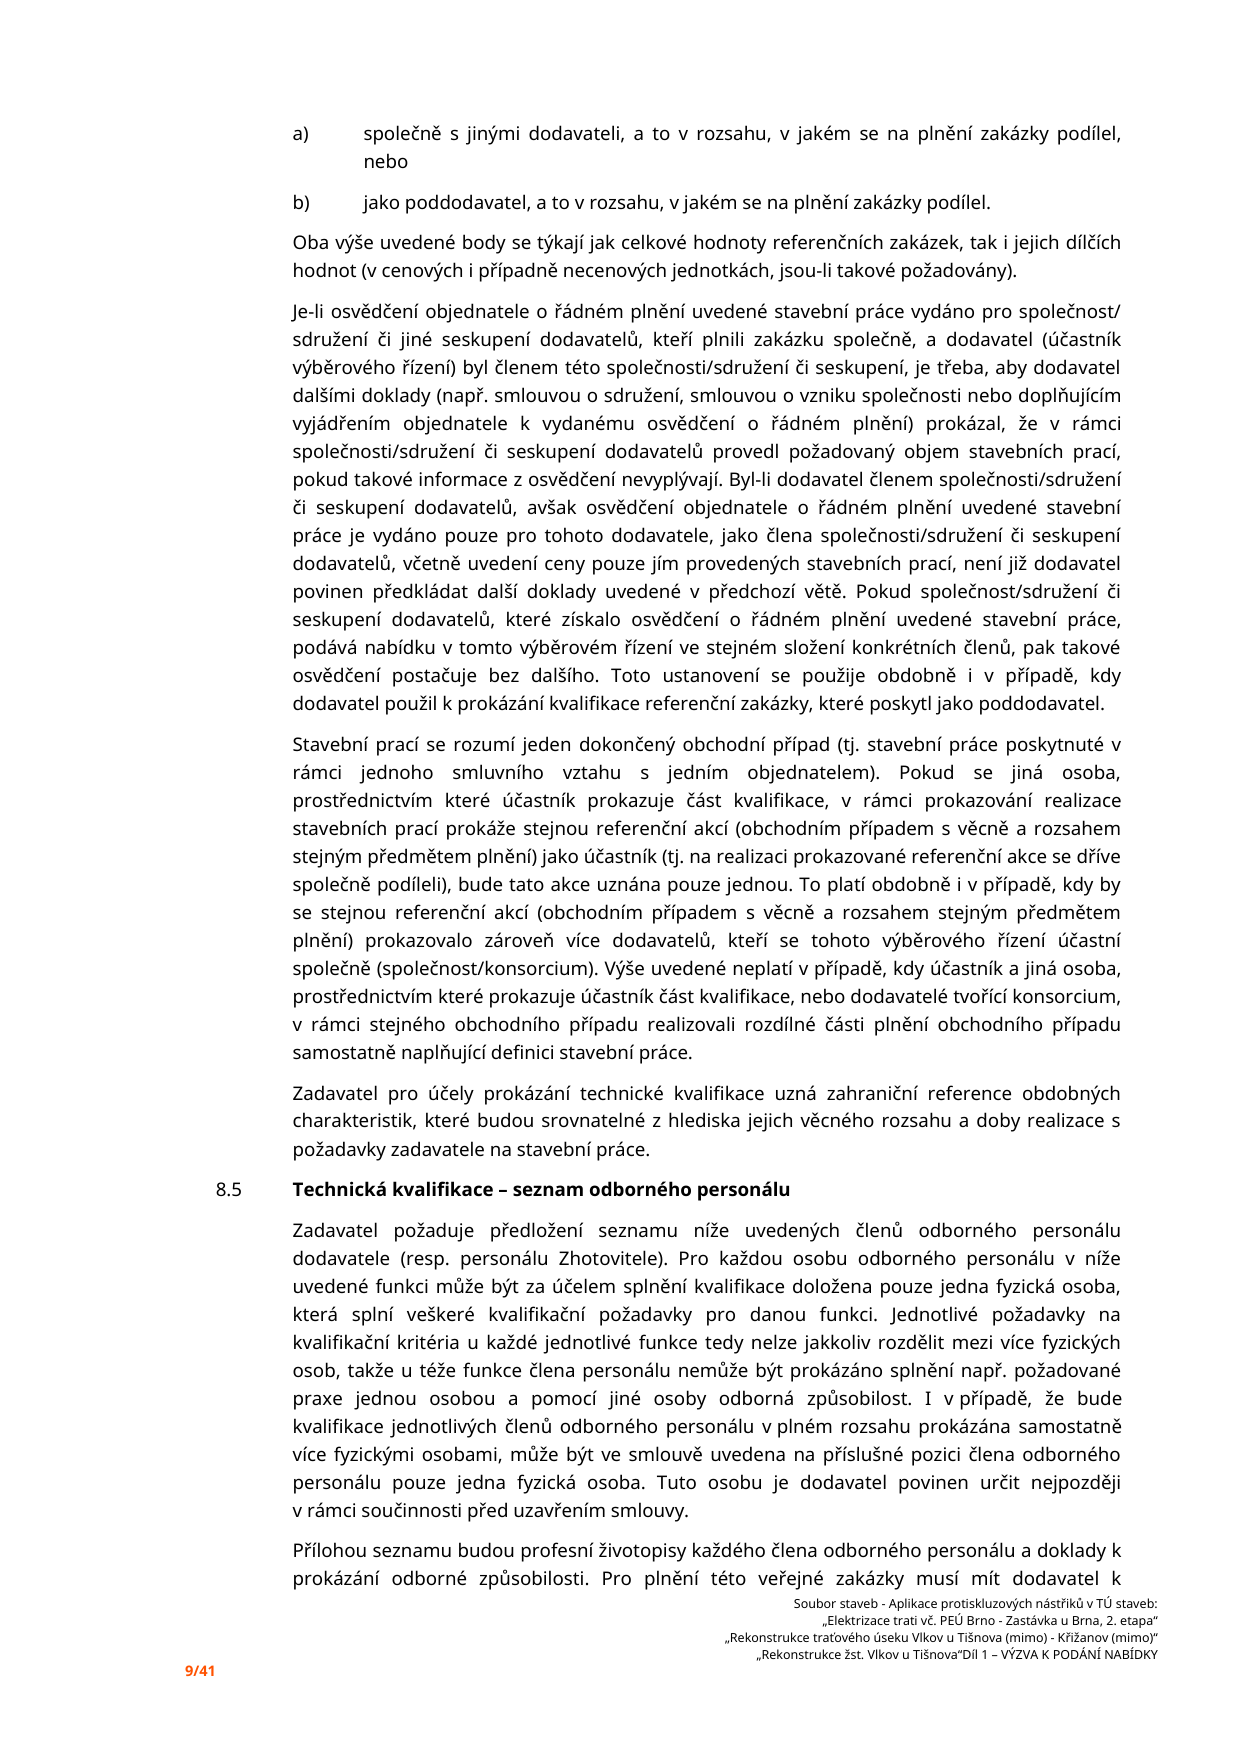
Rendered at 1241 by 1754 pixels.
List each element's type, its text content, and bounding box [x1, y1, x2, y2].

text Zadavatel pro účely prokázání technické kvalifikace uzná zahraniční reference obdobných charakteristik, které budou srovnatelné z hlediska jejich věcného rozsahu a doby realizace s požadavky zadavatele na stavební práce. [292, 1080, 1122, 1161]
text b) jako poddodavatel, a to v rozsahu, v jakém se na plnění zakázky podílel. [292, 189, 1122, 215]
text Zadavatel požaduje předložení seznamu níže uvedených členů odborného personálu dodavatele (resp. personálu Zhotovitele). Pro každou osobu odborného personálu v níže uvedené funkci může být za účelem splnění kvalifikace doložena pouze jedna fyzická osoba, která splní veškeré kvalifikační požadavky pro danou funkci. Jednotlivé požadavky na kvalifikační kritéria u každé jednotlivé funkce tedy nelze jakkoliv rozdělit mezi více fyzických osob, takže u téže funkce člena personálu nemůže být prokázáno splnění např. požadované praxe jednou osobou a pomocí jiné osoby odborná způsobilost. I v případě, že bude kvalifikace jednotlivých členů odborného personálu v plném rozsahu prokázána samostatně více fyzickými osobami, může být ve smlouvě uvedena na příslušné pozici člena odborného personálu pouze jedna fyzická osoba. Tuto osobu je dodavatel povinen určit nejpozději v rámci součinnosti před uzavřením smlouvy. [292, 1217, 1122, 1523]
text Je-li osvědčení objednatele o řádném plnění uvedené stavební práce vydáno pro společnost/ sdružení či jiné seskupení dodavatelů, kteří plnili zakázku společně, a dodavatel (účastník výběrového řízení) byl členem této společnosti/sdružení či seskupení, je třeba, aby dodavatel dalšími doklady (např. smlouvou o sdružení, smlouvou o vzniku společnosti nebo doplňujícím vyjádřením objednatele k vydanému osvědčení o řádném plnění) prokázal, že v rámci společnosti/sdružení či seskupení dodavatelů provedl požadovaný objem stavebních prací, pokud takové informace z osvědčení nevyplývají. Byl-li dodavatel členem společnosti/sdružení či seskupení dodavatelů, avšak osvědčení objednatele o řádném plnění uvedené stavební práce je vydáno pouze pro tohoto dodavatele, jako člena společnosti/sdružení či seskupení dodavatelů, včetně uvedení ceny pouze jím provedených stavebních prací, není již dodavatel povinen předkládat další doklady uvedené v předchozí větě. Pokud společnost/sdružení či seskupení dodavatelů, které získalo osvědčení o řádném plnění uvedené stavební práce, podává nabídku v tomto výběrovém řízení ve stejném složení konkrétních členů, pak takové osvědčení postačuje bez dalšího. Toto ustanovení se použije obdobně i v případě, kdy dodavatel použil k prokázání kvalifikace referenční zakázky, které poskytl jako poddodavatel. [292, 298, 1122, 716]
text Stavební prací se rozumí jeden dokončený obchodní případ (tj. stavební práce poskytnuté v rámci jednoho smluvního vztahu s jedním objednatelem). Pokud se jiná osoba, prostřednictvím které účastník prokazuje část kvalifikace, v rámci prokazování realizace stavebních prací prokáže stejnou referenční akcí (obchodním případem s věcně a rozsahem stejným předmětem plnění) jako účastník (tj. na realizaci prokazované referenční akce se dříve společně podíleli), bude tato akce uznána pouze jednou. To platí obdobně i v případě, kdy by se stejnou referenční akcí (obchodním případem s věcně a rozsahem stejným předmětem plnění) prokazovalo zároveň více dodavatelů, kteří se tohoto výběrového řízení účastní společně (společnost/konsorcium). Výše uvedené neplatí v případě, kdy účastník a jiná osoba, prostřednictvím které prokazuje účastník část kvalifikace, nebo dodavatelé tvořící konsorcium, v rámci stejného obchodního případu realizovali rozdílné části plnění obchodního případu samostatně naplňující definici stavební práce. [292, 731, 1122, 1065]
text Technická kvalifikace – seznam odborného personálu [216, 1176, 1122, 1202]
text Oba výše uvedené body se týkají jak celkové hodnoty referenčních zakázek, tak i jejich dílčích hodnot (v cenových i případně necenových jednotkách, jsou-li takové požadovány). [292, 230, 1122, 283]
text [292, 1538, 1122, 1591]
text a) společně s jinými dodavateli, a to v rozsahu, v jakém se na plnění zakázky podílel, nebo [292, 121, 1122, 174]
